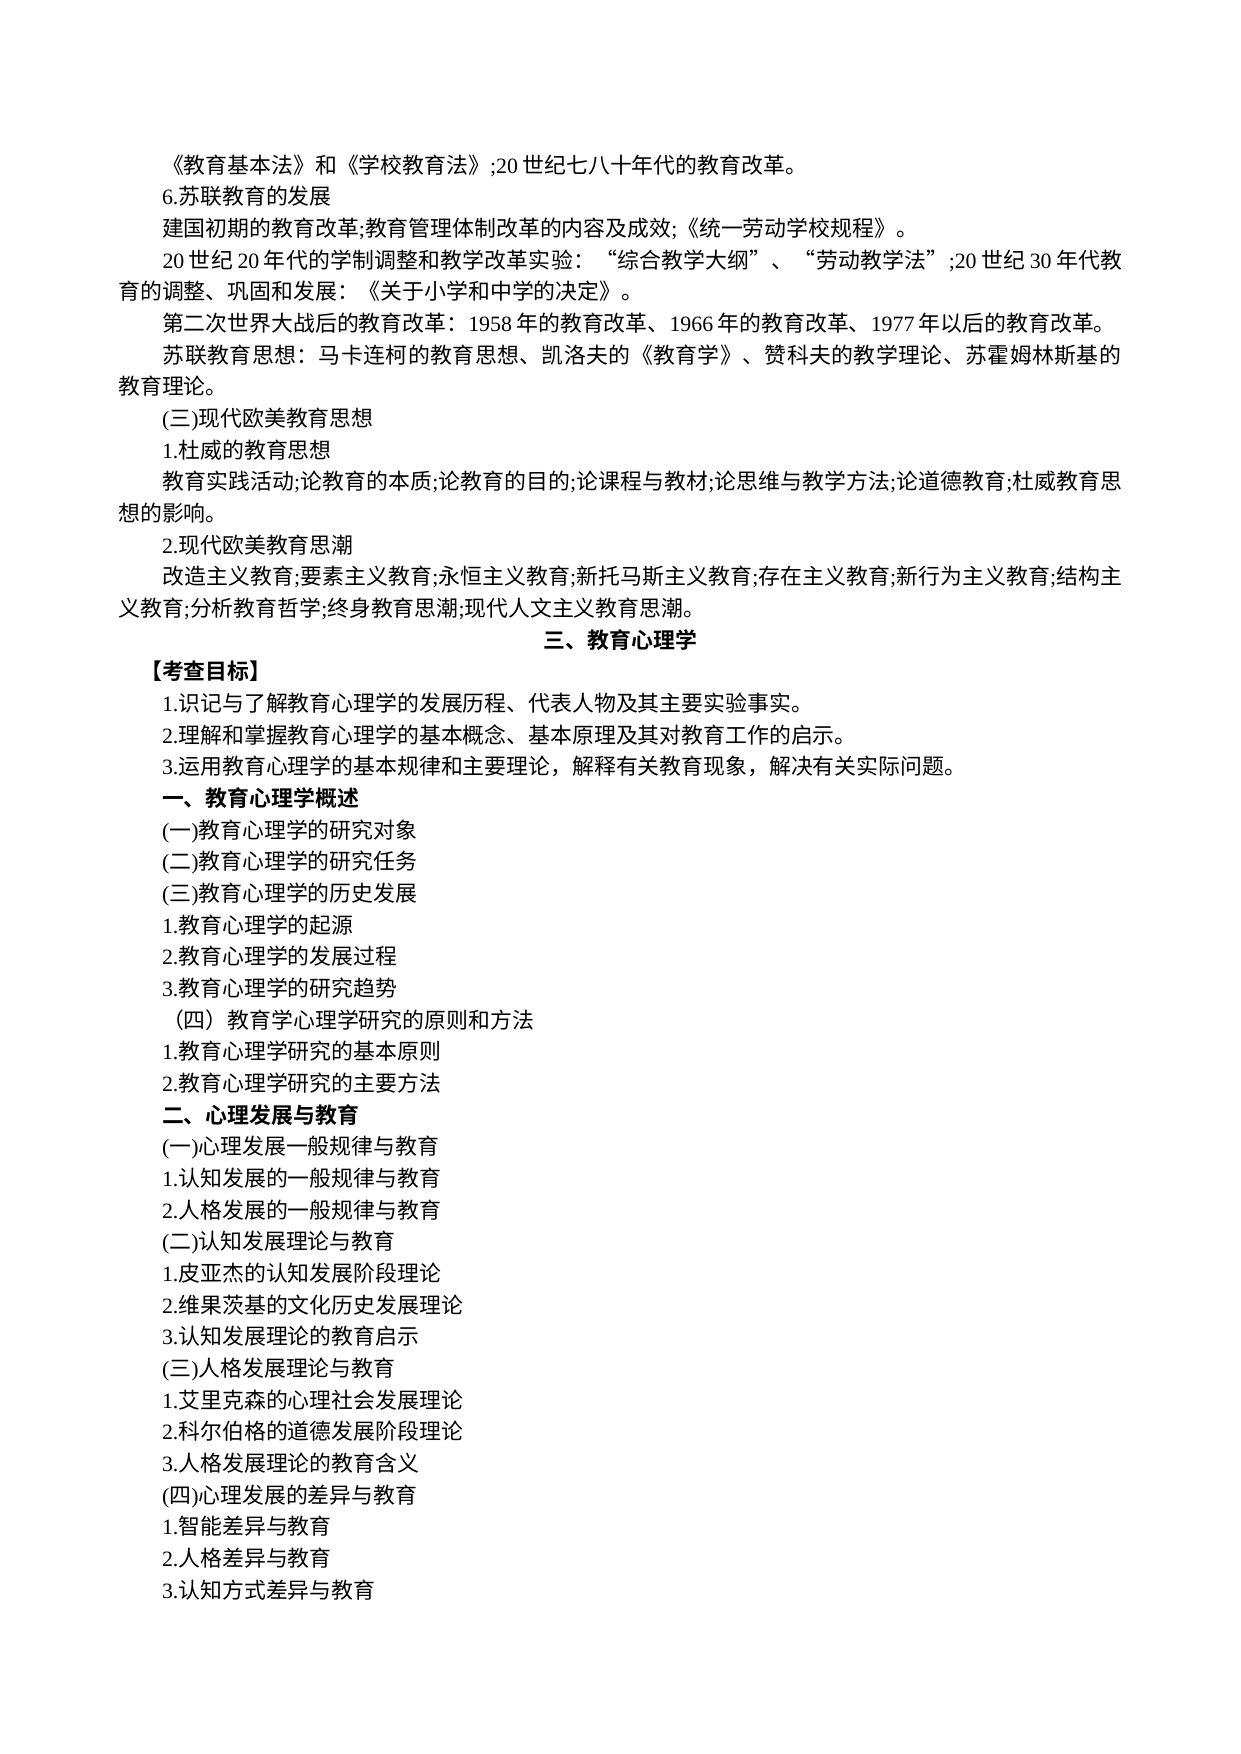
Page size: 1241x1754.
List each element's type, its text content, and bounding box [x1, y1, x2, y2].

text 2.科尔伯格的道德发展阶段理论 [118, 1414, 1122, 1446]
text 三、教育心理学 [118, 623, 1122, 654]
text 1.艾里克森的心理社会发展理论 [118, 1383, 1122, 1414]
text (一)教育心理学的研究对象 [118, 813, 1122, 844]
text 2.理解和掌握教育心理学的基本概念、基本原理及其对教育工作的启示。 [118, 718, 1122, 749]
text 2.人格差异与教育 [118, 1541, 1122, 1573]
text 3.教育心理学的研究趋势 [118, 971, 1122, 1003]
text 1.皮亚杰的认知发展阶段理论 [118, 1256, 1122, 1288]
text 20世纪20年代的学制调整和教学改革实验：“综合教学大纲”、“劳动教学法”;20世纪30年代教育的调整、巩固和发展：《关于小学和中学的决定》。 [118, 243, 1122, 306]
text 3.认知方式差异与教育 [118, 1573, 1122, 1604]
text 6.苏联教育的发展 [118, 179, 1122, 211]
text 1.智能差异与教育 [118, 1509, 1122, 1541]
text 第二次世界大战后的教育改革：1958年的教育改革、1966年的教育改革、1977年以后的教育改革。 [118, 306, 1122, 338]
text 建国初期的教育改革;教育管理体制改革的内容及成效;《统一劳动学校规程》。 [118, 211, 1122, 243]
text 2.现代欧美教育思潮 [118, 528, 1122, 559]
text 3.人格发展理论的教育含义 [118, 1446, 1122, 1478]
text 《教育基本法》和《学校教育法》;20世纪七八十年代的教育改革。 [118, 148, 1122, 179]
text 2.人格发展的一般规律与教育 [118, 1193, 1122, 1224]
text 1.认知发展的一般规律与教育 [118, 1161, 1122, 1193]
text (一)心理发展一般规律与教育 [118, 1129, 1122, 1161]
text (二)认知发展理论与教育 [118, 1224, 1122, 1256]
text 二、心理发展与教育 [118, 1098, 1122, 1129]
text (二)教育心理学的研究任务 [118, 844, 1122, 876]
text 一、教育心理学概述 [118, 781, 1122, 813]
text 苏联教育思想：马卡连柯的教育思想、凯洛夫的《教育学》、赞科夫的教学理论、苏霍姆林斯基的教育理论。 [118, 338, 1122, 401]
text 1.教育心理学研究的基本原则 [118, 1034, 1122, 1066]
text (三)教育心理学的历史发展 [118, 876, 1122, 908]
text 1.识记与了解教育心理学的发展历程、代表人物及其主要实验事实。 [118, 686, 1122, 718]
text (四)心理发展的差异与教育 [118, 1478, 1122, 1509]
text 1.杜威的教育思想 [118, 433, 1122, 464]
text 2.教育心理学的发展过程 [118, 939, 1122, 971]
text 1.教育心理学的起源 [118, 908, 1122, 939]
text (三)人格发展理论与教育 [118, 1351, 1122, 1383]
text (三)现代欧美教育思想 [118, 401, 1122, 433]
text 3.认知发展理论的教育启示 [118, 1319, 1122, 1351]
text 3.运用教育心理学的基本规律和主要理论，解释有关教育现象，解决有关实际问题。 [118, 749, 1122, 781]
text 2.维果茨基的文化历史发展理论 [118, 1288, 1122, 1319]
text 教育实践活动;论教育的本质;论教育的目的;论课程与教材;论思维与教学方法;论道德教育;杜威教育思想的影响。 [118, 464, 1122, 528]
text （四）教育学心理学研究的原则和方法 [118, 1003, 1122, 1034]
text 【考查目标】 [118, 654, 1122, 686]
text 改造主义教育;要素主义教育;永恒主义教育;新托马斯主义教育;存在主义教育;新行为主义教育;结构主义教育;分析教育哲学;终身教育思潮;现代人文主义教育思潮。 [118, 559, 1122, 623]
text 2.教育心理学研究的主要方法 [118, 1066, 1122, 1098]
